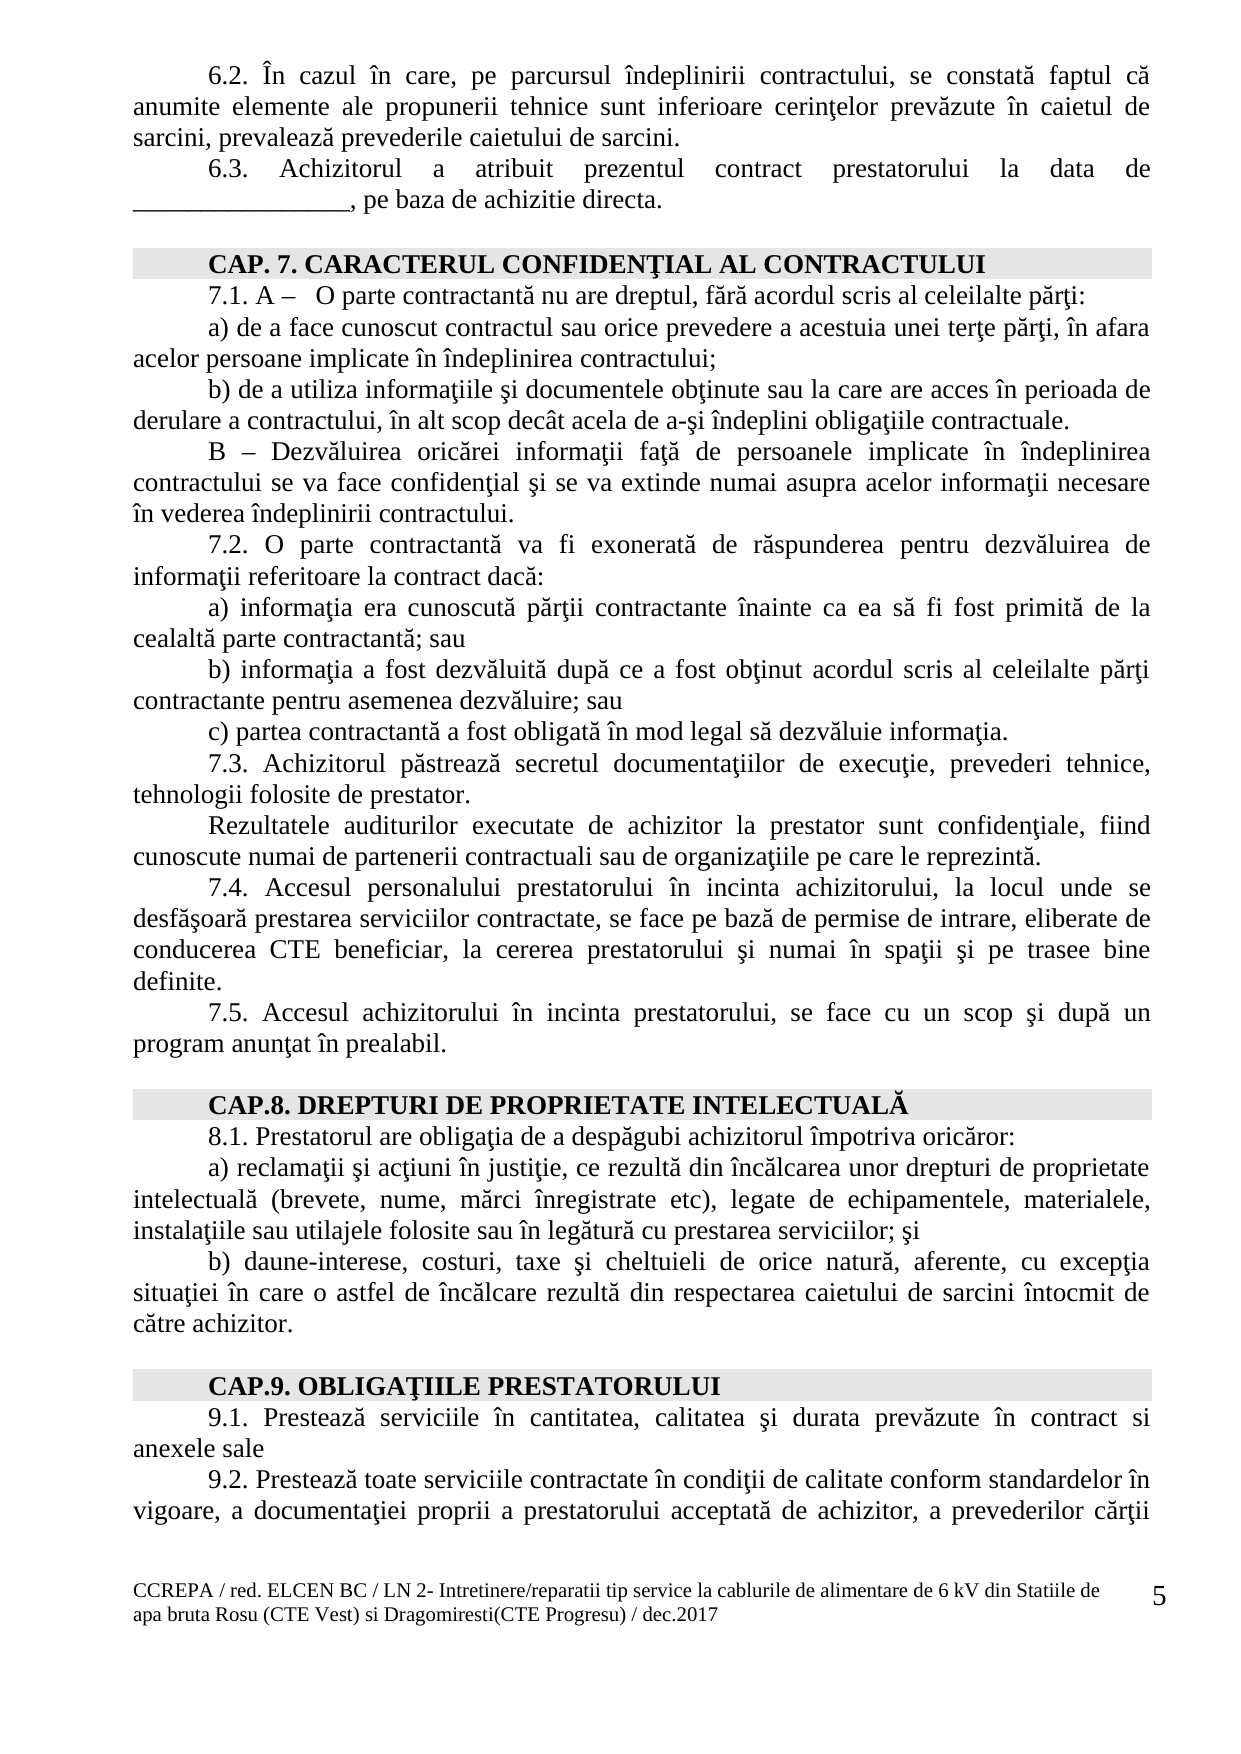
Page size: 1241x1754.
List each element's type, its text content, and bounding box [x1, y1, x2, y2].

text a) informaţia era cunoscută părţii contractante înainte ca ea să fi fost primită de la cealaltă parte contractantă; sau [133, 591, 1152, 653]
text a) de a face cunoscut contractul sau orice prevedere a acestuia unei terţe părţi, în afara acelor persoane implicate în îndeplinirea contractului; [133, 311, 1152, 373]
text 6.2. În cazul în care, pe parcursul îndeplinirii contractului, se constată faptul că anumite elemente ale propunerii tehnice sunt inferioare cerinţelor prevăzute în caietul de sarcini, prevalează prevederile caietului de sarcini. [133, 59, 1152, 152]
text 9.1. Prestează serviciile în cantitatea, calitatea şi durata prevăzute în contract si anexele sale [133, 1401, 1152, 1463]
text b) daune-interese, costuri, taxe şi cheltuieli de orice natură, aferente, cu excepţia situaţiei în care o astfel de încălcare rezultă din respectarea caietului de sarcini întocmit de către achizitor. [133, 1245, 1152, 1338]
text b) de a utiliza informaţiile şi documentele obţinute sau la care are acces în perioada de derulare a contractului, în alt scop decât acela de a-şi îndeplini obligaţiile contractuale. [133, 373, 1152, 435]
text a) reclamaţii şi acţiuni în justiţie, ce rezultă din încălcarea unor drepturi de proprietate intelectuală (brevete, nume, mărci înregistrate etc), legate de echipamentele, materialele, instalaţiile sau utilajele folosite sau în legătură cu prestarea serviciilor; şi [133, 1152, 1152, 1245]
text 7.2. O parte contractantă va fi exonerată de răspunderea pentru dezvăluirea de informaţii referitoare la contract dacă: [133, 529, 1152, 591]
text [133, 1463, 1152, 1525]
text Rezultatele auditurilor executate de achizitor la prestator sunt confidenţiale, fiind cunoscute numai de partenerii contractuali sau de organizaţiile pe care le reprezintă. [133, 809, 1152, 871]
text 7.1. A – O parte contractantă nu are dreptul, fără acordul scris al celeilalte părţi: [133, 279, 1152, 311]
text 7.3. Achizitorul păstrează secretul documentaţiilor de execuţie, prevederi tehnice, tehnologii folosite de prestator. [133, 747, 1152, 809]
subtitle CAP. 7. CARACTERUL CONFIDENŢIAL AL CONTRACTULUI [133, 248, 1152, 279]
text 7.5. Accesul achizitorului în incinta prestatorului, se face cu un scop şi după un program anunţat în prealabil. [133, 996, 1152, 1058]
subtitle CAP.9. OBLIGAŢIILE PRESTATORULUI [133, 1369, 1152, 1401]
text B – Dezvăluirea oricărei informaţii faţă de persoanele implicate în îndeplinirea contractului se va face confidenţial şi se va extinde numai asupra acelor informaţii necesare în vederea îndeplinirii contractului. [133, 435, 1152, 529]
text c) partea contractantă a fost obligată în mod legal să dezvăluie informaţia. [133, 716, 1152, 747]
text b) informaţia a fost dezvăluită după ce a fost obţinut acordul scris al celeilalte părţi contractante pentru asemenea dezvăluire; sau [133, 653, 1152, 716]
text 7.4. Accesul personalului prestatorului în incinta achizitorului, la locul unde se desfăşoară prestarea serviciilor contractate, se face pe bază de permise de intrare, eliberate de conducerea CTE beneficiar, la cererea prestatorului şi numai în spaţii şi pe trasee bine definite. [133, 871, 1152, 996]
text 6.3. Achizitorul a atribuit prezentul contract prestatorului la data de ________________, pe baza de achizitie directa. [133, 152, 1152, 215]
text 8.1. Prestatorul are obligaţia de a despăgubi achizitorul împotriva oricăror: [133, 1120, 1152, 1152]
subtitle CAP.8. DREPTURI DE PROPRIETATE INTELECTUALĂ [133, 1089, 1152, 1120]
